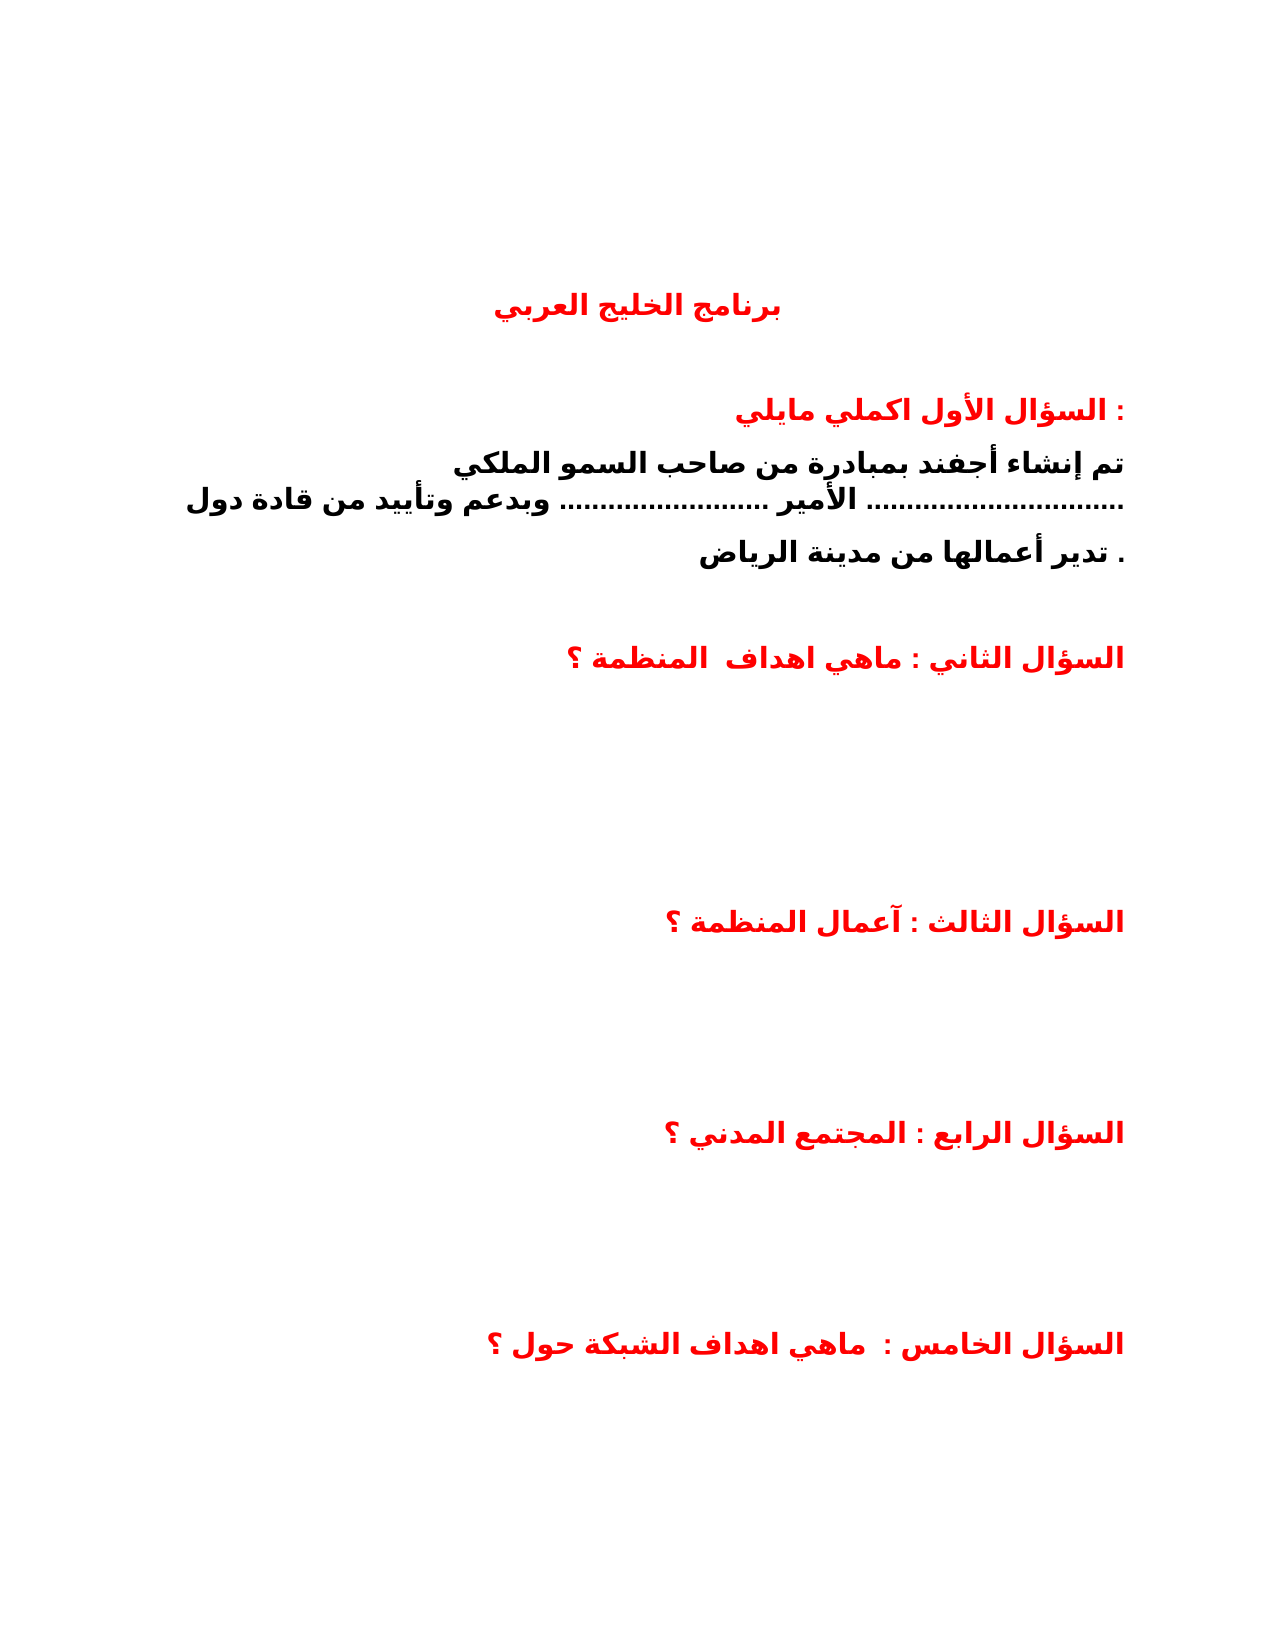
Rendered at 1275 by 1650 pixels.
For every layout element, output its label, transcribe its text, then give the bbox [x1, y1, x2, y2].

text السؤال الأول اكملي مايلي : [150, 393, 1125, 427]
text السؤال الثاني : ماهي اهداف المنظمة ؟ [150, 641, 1125, 674]
text تم إنشاء أجفند بمبادرة من صاحب السمو الملكي الأمير .......................... وبدعم وتأييد من قادة دول ................................ [150, 446, 1125, 516]
text السؤال الخامس : ماهي اهداف الشبكة حول ؟ [150, 1327, 1125, 1361]
text تدير أعمالها من مدينة الرياض . [150, 535, 1125, 569]
text برنامج الخليج العربي [150, 288, 1125, 321]
text السؤال الثالث : آعمال المنظمة ؟ [150, 905, 1125, 938]
text السؤال الرابع : المجتمع المدني ؟ [150, 1116, 1125, 1150]
